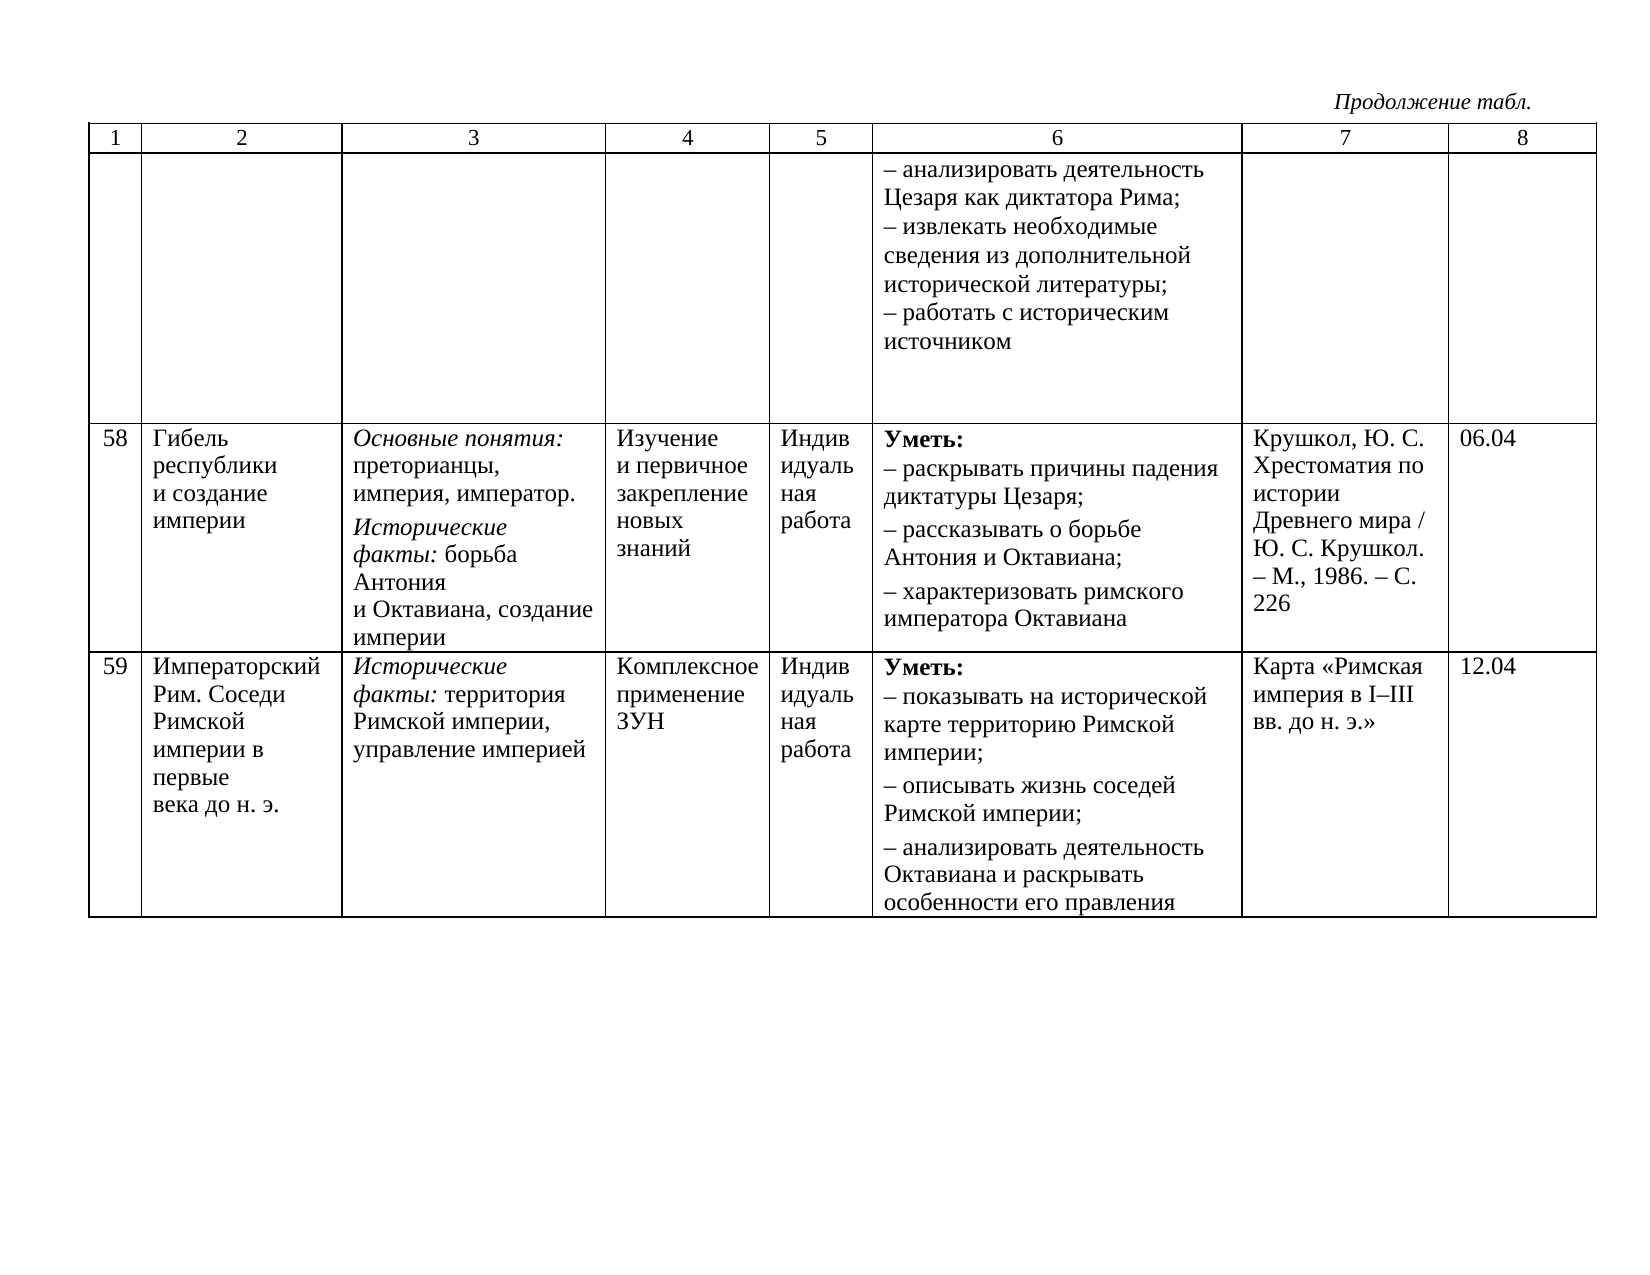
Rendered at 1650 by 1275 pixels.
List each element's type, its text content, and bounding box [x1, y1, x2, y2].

table_cell Индивидуальная работа [770, 653, 872, 916]
table_cell – анализировать деятельность Цезаря как диктатора Рима; – извлекать необходимые сведения из дополнительной исторической литературы; – работать с историческим источником [873, 154, 1241, 422]
table_cell 12.04 [1449, 653, 1596, 916]
table_cell [770, 154, 872, 422]
table_header 2 [142, 124, 341, 152]
table_cell Индивидуальная работа [770, 424, 872, 651]
table_header 7 [1243, 124, 1448, 152]
table_cell 59 [90, 653, 141, 916]
text Продолжение табл. [89, 89, 1532, 115]
table_header 5 [770, 124, 872, 152]
table_cell [606, 154, 769, 422]
table_cell Императорский Рим. Соседи Римской империи в первые века до н. э. [142, 653, 341, 916]
table_cell Уметь: – раскрывать причины падения диктатуры Цезаря; – рассказывать о борьбе Антония и Октавиана; – характеризовать римского императора Октавиана [873, 424, 1241, 651]
table_cell Уметь: – показывать на исторической карте территорию Римской империи; – описывать жизнь соседей Римской империи; – анализировать деятельность Октавиана и раскрывать особенности его правления [873, 653, 1241, 916]
table_header 3 [343, 124, 605, 152]
table_cell Комплексное применение ЗУН [606, 653, 769, 916]
table_cell [142, 154, 341, 422]
table_cell Исторические факты: территория Римской империи, управление империей [343, 653, 605, 916]
table_cell Крушкол, Ю. С. Хрестоматия по истории Древнего мира / Ю. С. Крушкол. – М., 1986. – С. 226 [1243, 424, 1448, 651]
table_cell 06.04 [1449, 424, 1596, 651]
table_cell Карта «Римская империя в I–III вв. до н. э.» [1243, 653, 1448, 916]
table_cell 58 [90, 424, 141, 651]
table_header 4 [606, 124, 769, 152]
table_header 6 [873, 124, 1241, 152]
table_header 1 [90, 124, 141, 152]
table_cell [1243, 154, 1448, 422]
table_cell [1449, 154, 1596, 422]
table_cell [90, 154, 141, 422]
table_cell [343, 154, 605, 422]
table_cell Изучение и первичное закрепление новых знаний [606, 424, 769, 651]
table_header 8 [1449, 124, 1596, 152]
table_cell Гибель республики и создание империи [142, 424, 341, 651]
table_cell Основные понятия: преторианцы, империя, император. Исторические факты: борьба Антония и Октавиана, создание империи [343, 424, 605, 651]
